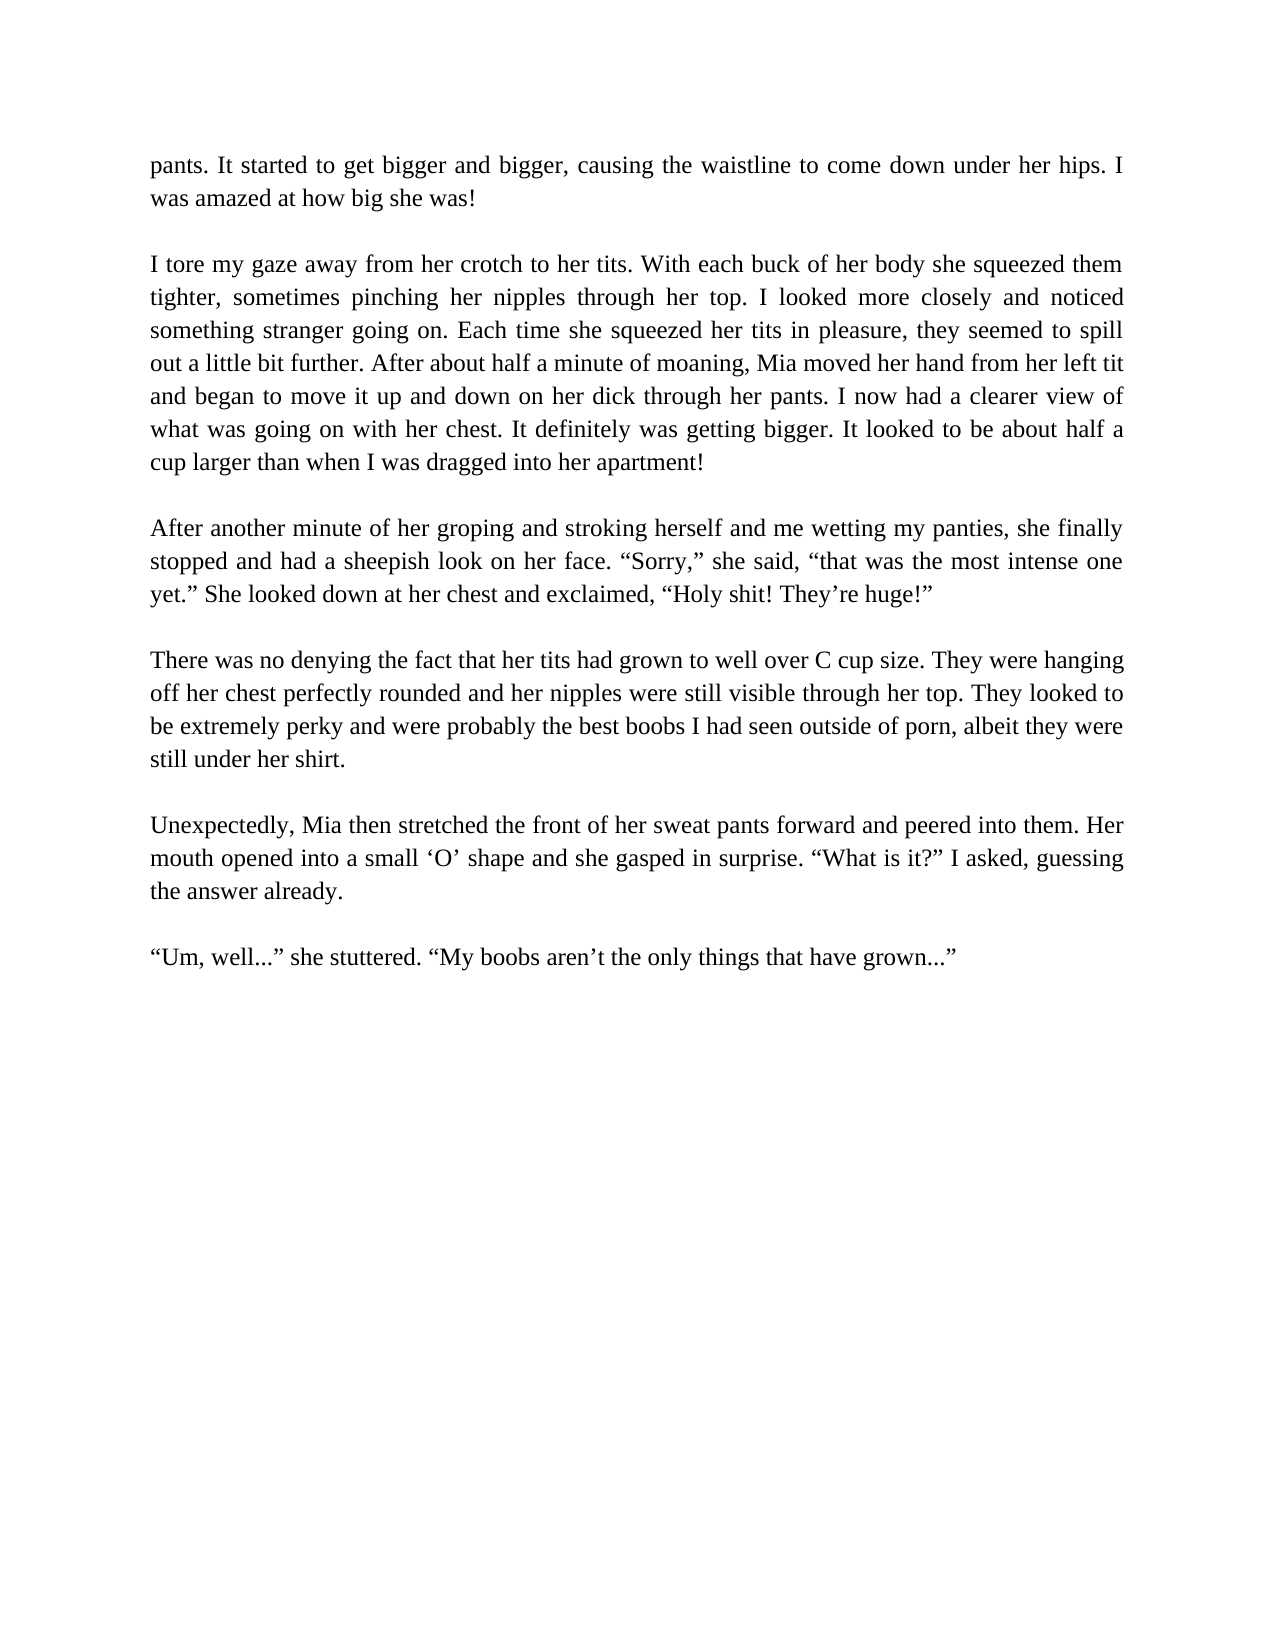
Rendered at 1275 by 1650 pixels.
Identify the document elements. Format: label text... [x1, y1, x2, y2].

text After another minute of her groping and stroking herself and me wetting my panties, she finally stopped and had a sheepish look on her face. “Sorry,” she said, “that was the most intense one yet.” She looked down at her chest and exclaimed, “Holy shit! They’re huge!” [150, 513, 1125, 608]
text “Um, well...” she stuttered. “My boobs aren’t the only things that have grown...” [150, 942, 1125, 971]
text There was no denying the fact that her tits had grown to well over C cup size. They were hanging off her chest perfectly rounded and her nipples were still visible through her top. They looked to be extremely perky and were probably the best boobs I had seen outside of porn, albeit they were still under her shirt. [150, 645, 1125, 773]
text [150, 150, 1125, 212]
text Unexpectedly, Mia then stretched the front of her sweat pants forward and peered into them. Her mouth opened into a small ‘O’ shape and she gasped in surprise. “What is it?” I asked, guessing the answer already. [150, 810, 1125, 905]
text I tore my gaze away from her crotch to her tits. With each buck of her body she squeezed them tighter, sometimes pinching her nipples through her top. I looked more closely and noticed something stranger going on. Each time she squeezed her tits in pleasure, they seemed to spill out a little bit further. After about half a minute of moaning, Mia moved her hand from her left tit and began to move it up and down on her dick through her pants. I now had a clearer view of what was going on with her chest. It definitely was getting bigger. It looked to be about half a cup larger than when I was dragged into her apartment! [150, 249, 1125, 476]
